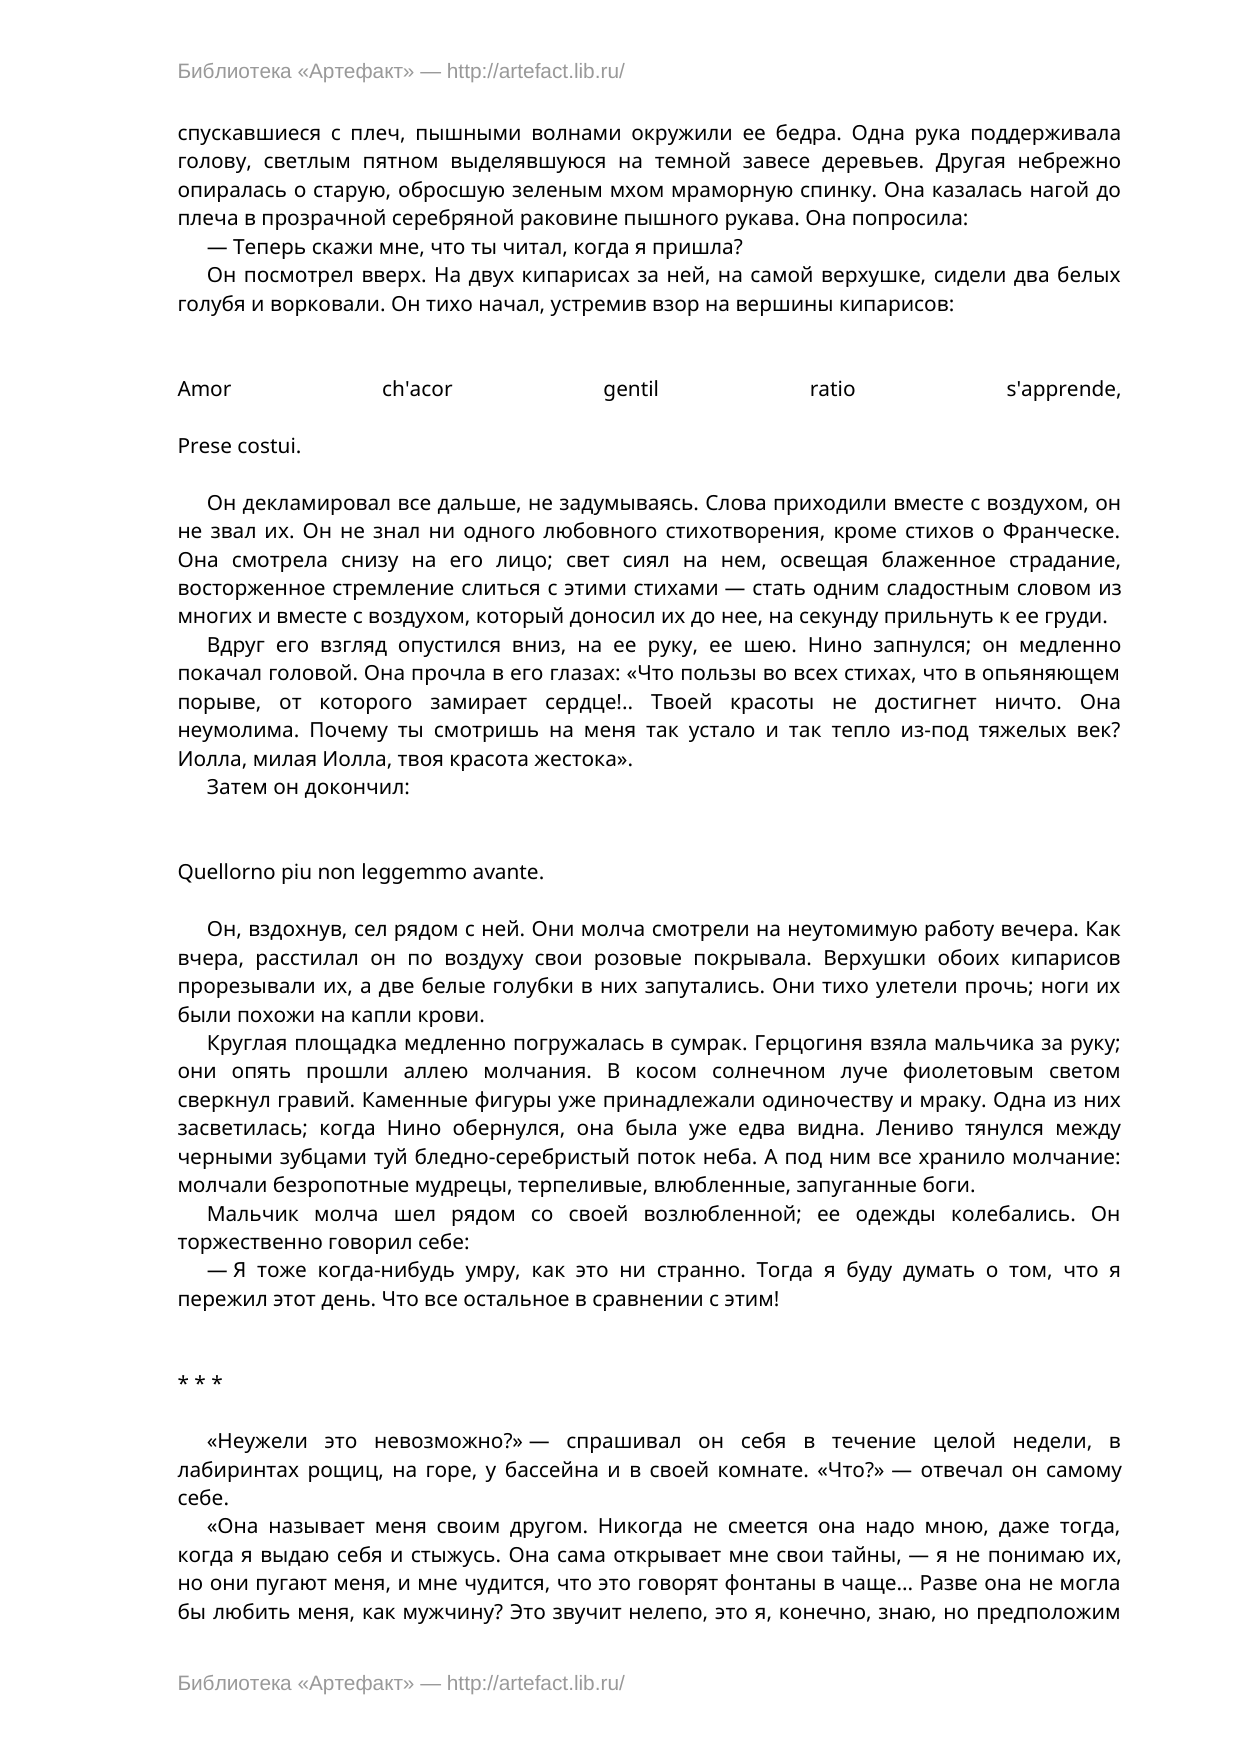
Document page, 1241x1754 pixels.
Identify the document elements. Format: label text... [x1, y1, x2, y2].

text Quellorno piu non leggemmo avante. [177, 801, 1122, 886]
text Он декламировал все дальше, не задумываясь. Слова приходили вместе с воздухом, он не звал их. Он не знал ни одного любовного стихотворения, кроме стихов о Франческе. Она смотрела снизу на его лицо; свет сиял на нем, освещая блаженное страдание, восторженное стремление слиться с этими стихами — стать одним сладостным словом из многих и вместе с воздухом, который доносил их до нее, на секунду прильнуть к ее груди. [177, 488, 1122, 630]
text Вдруг его взгляд опустился вниз, на ее руку, ее шею. Нино запнулся; он медленно покачал головой. Она прочла в его глазах: «Что пользы во всех стихах, что в опьяняющем порыве, от которого замирает сердце!.. Твоей красоты не достигнет ничто. Она неумолима. Почему ты смотришь на меня так устало и так тепло из-под тяжелых век? Иолла, милая Иолла, твоя красота жестока». [177, 630, 1122, 772]
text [177, 1512, 1122, 1625]
text Круглая площадка медленно погружалась в сумрак. Герцогиня взяла мальчика за руку; они опять прошли аллею молчания. В косом солнечном луче фиолетовым светом сверкнул гравий. Каменные фигуры уже принадлежали одиночеству и мраку. Одна из них засветилась; когда Нино обернулся, она была уже едва видна. Лениво тянулся между черными зубцами туй бледно-серебристый поток неба. А под ним все хранило молчание: молчали безропотные мудрецы, терпеливые, влюбленные, запуганные боги. [177, 1028, 1122, 1199]
text Затем он докончил: [177, 772, 1122, 801]
text — Теперь скажи мне, что ты читал, когда я пришла? [177, 232, 1122, 260]
text Он посмотрел вверх. На двух кипарисах за ней, на самой верхушке, сидели два белых голубя и ворковали. Он тихо начал, устремив взор на вершины кипарисов: [177, 260, 1122, 317]
text * * * [177, 1369, 1122, 1398]
text «Неужели это невозможно?» — спрашивал он себя в течение целой недели, в лабиринтах рощиц, на горе, у бассейна и в своей комнате. «Что?» — отвечал он самому себе. [177, 1426, 1122, 1512]
text Мальчик молча шел рядом со своей возлюбленной; ее одежды колебались. Он торжественно говорил себе: [177, 1199, 1122, 1256]
text — Я тоже когда-нибудь умру, как это ни странно. Тогда я буду думать о том, что я пережил этот день. Что все остальное в сравнении с этим! [177, 1256, 1122, 1312]
text Amor ch'acor gentil ratio s'apprende, Prese costui. [177, 317, 1122, 459]
text Он, вздохнув, сел рядом с ней. Они молча смотрели на неутомимую работу вечера. Как вчера, расстилал он по воздуху свои розовые покрывала. Верхушки обоих кипарисов прорезывали их, а две белые голубки в них запутались. Они тихо улетели прочь; ноги их были похожи на капли крови. [177, 914, 1122, 1028]
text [177, 118, 1122, 232]
